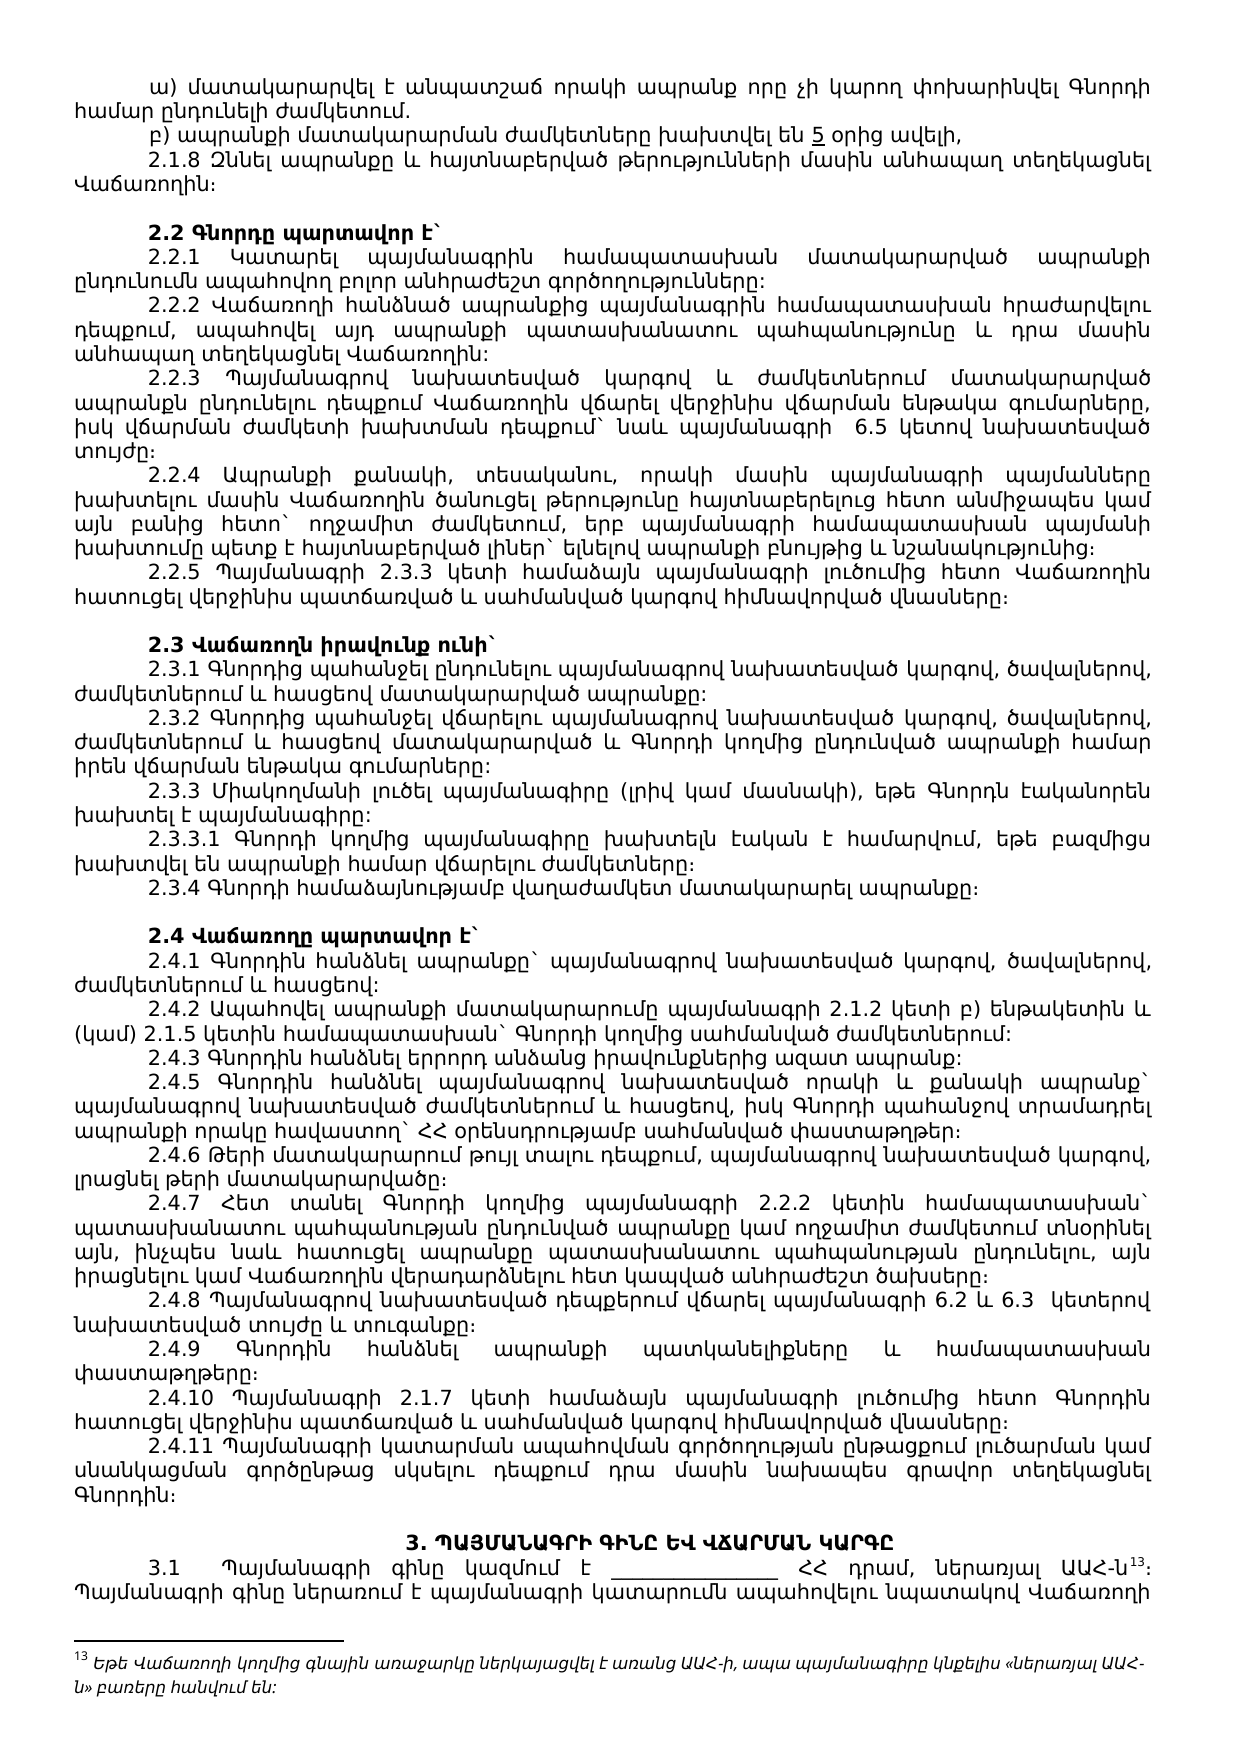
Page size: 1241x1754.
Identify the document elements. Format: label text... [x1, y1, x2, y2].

text 2.2 Գնորդը պարտավոր է` [74, 221, 1152, 245]
text 2.4.1 Գնորդին հանձնել ապրանքը` պայմանագրով նախատեսված կարգով, ծավալներով, ժամկետներում և հասցեով: [74, 949, 1152, 997]
text բ) ապրանքի մատակարարման ժամկետները խախտվել են 5 օրից ավելի, [74, 123, 1152, 148]
text 2.2.1 Կատարել պայմանագրին համապատասխան մատակարարված ապրանքի ընդունումն ապահովող բոլոր անհրաժեշտ գործողությունները: [74, 245, 1152, 293]
text 2.3.1 Գնորդից պահանջել ընդունելու պայմանագրով նախատեսված կարգով, ծավալներով, ժամկետներում և հասցեով մատակարարված ապրանքը: [74, 657, 1152, 706]
text 2.2.2 Վաճառողի հանձնած ապրանքից պայմանագրին համապատասխան հրաժարվելու դեպքում, ապահովել այդ ապրանքի պատասխանատու պահպանությունը և դրա մասին անհապաղ տեղեկացնել Վաճառողին: [74, 293, 1152, 366]
text 2.4.2 Ապահովել ապրանքի մատակարարումը պայմանագրի 2.1.2 կետի բ) ենթակետին և (կամ) 2.1.5 կետին համապատասխան` Գնորդի կողմից սահմանված ժամկետներում: [74, 997, 1152, 1046]
text 2.2.4 Ապրանքի քանակի, տեսականու, որակի մասին պայմանագրի պայմանները խախտելու մասին Վաճառողին ծանուցել թերությունը հայտնաբերելուց հետո անմիջապես կամ այն բանից հետո` ողջամիտ ժամկետում, երբ պայմանագրի համապատասխան պայմանի խախտումը պետք է հայտնաբերված լիներ` ելնելով ապրանքի բնույթից և նշանակությունից։ [74, 463, 1152, 560]
text 2.4.6 Թերի մատակարարում թույլ տալու դեպքում, պայմանագրով նախատեսված կարգով, լրացնել թերի մատակարարվածը։ [74, 1143, 1152, 1191]
text ա) մատակարարվել է անպատշաճ որակի ապրանք որը չի կարող փոխարինվել Գնորդի համար ընդունելի ժամկետում. [74, 75, 1152, 123]
text 2.4.7 Հետ տանել Գնորդի կողմից պայմանագրի 2.2.2 կետին համապատասխան` պատասխանատու պահպանության ընդունված ապրանքը կամ ողջամիտ ժամկետում տնօրինել այն, ինչպես նաև հատուցել ապրանքը պատասխանատու պահպանության ընդունելու, այն իրացնելու կամ Վաճառողին վերադարձնելու հետ կապված անհրաժեշտ ծախսերը։ [74, 1191, 1152, 1288]
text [74, 1556, 1152, 1604]
text 2.2.3 Պայմանագրով նախատեսված կարգով և ժամկետներում մատակարարված ապրանքն ընդունելու դեպքում Վաճառողին վճարել վերջինիս վճարման ենթակա գումարները, իսկ վճարման ժամկետի խախտման դեպքում` նաև պայմանագրի 6.5 կետով նախատեսված տույժը։ [74, 366, 1152, 463]
text 3. ՊԱՅՄԱՆԱԳՐԻ ԳԻՆԸ ԵՎ ՎՃԱՐՄԱՆ ԿԱՐԳԸ [74, 1531, 1152, 1556]
text 2.3.3.1 Գնորդի կողմից պայմանագիրը խախտելն էական է համարվում, եթե բազմիցս խախտվել են ապրանքի համար վճարելու ժամկետները։ [74, 827, 1152, 876]
text 2.1.8 Զննել ապրանքը և հայտնաբերված թերությունների մասին անհապաղ տեղեկացնել Վաճառողին։ [74, 148, 1152, 196]
text 2.4.10 Պայմանագրի 2.1.7 կետի համաձայն պայմանագրի լուծումից հետո Գնորդին հատուցել վերջինիս պատճառված և սահմանված կարգով հիմնավորված վնասները։ [74, 1386, 1152, 1434]
text 2.3.2 Գնորդից պահանջել վճարելու պայմանագրով նախատեսված կարգով, ծավալներով, ժամկետներում և հասցեով մատակարարված և Գնորդի կողմից ընդունված ապրանքի համար իրեն վճարման ենթակա գումարները: [74, 706, 1152, 779]
text 2.4.9 Գնորդին հանձնել ապրանքի պատկանելիքները և համապատասխան փաստաթղթերը։ [74, 1337, 1152, 1386]
text 2.2.5 Պայմանագրի 2.3.3 կետի համաձայն պայմանագրի լուծումից հետո Վաճառողին հատուցել վերջինիս պատճառված և սահմանված կարգով հիմնավորված վնասները։ [74, 560, 1152, 609]
text 2.4.11 Պայմանագրի կատարման ապահովման գործողության ընթացքում լուծարման կամ սնանկացման գործընթաց սկսելու դեպքում դրա մասին նախապես գրավոր տեղեկացնել Գնորդին։ [74, 1434, 1152, 1507]
text 2.3.3 Միակողմանի լուծել պայմանագիրը (լրիվ կամ մասնակի), եթե Գնորդն էականորեն խախտել է պայմանագիրը: [74, 779, 1152, 827]
text 2.3.4 Գնորդի համաձայնությամբ վաղաժամկետ մատակարարել ապրանքը։ [74, 876, 1152, 900]
text 2.4.5 Գնորդին հանձնել պայմանագրով նախատեսված որակի և քանակի ապրանք` պայմանագրով նախատեսված ժամկետներում և հասցեով, իսկ Գնորդի պահանջով տրամադրել ապրանքի որակը հավաստող` ՀՀ օրենսդրությամբ սահմանված փաստաթղթեր։ [74, 1070, 1152, 1143]
text 2.4.8 Պայմանագրով նախատեսված դեպքերում վճարել պայմանագրի 6.2 և 6.3 կետերով նախատեսված տույժը և տուգանքը։ [74, 1288, 1152, 1337]
text 2.3 Վաճառողն իրավունք ունի` [74, 633, 1152, 657]
text 2.4.3 Գնորդին հանձնել երրորդ անձանց իրավունքներից ազատ ապրանք: [74, 1046, 1152, 1070]
text 2.4 Վաճառողը պարտավոր է` [74, 924, 1152, 949]
